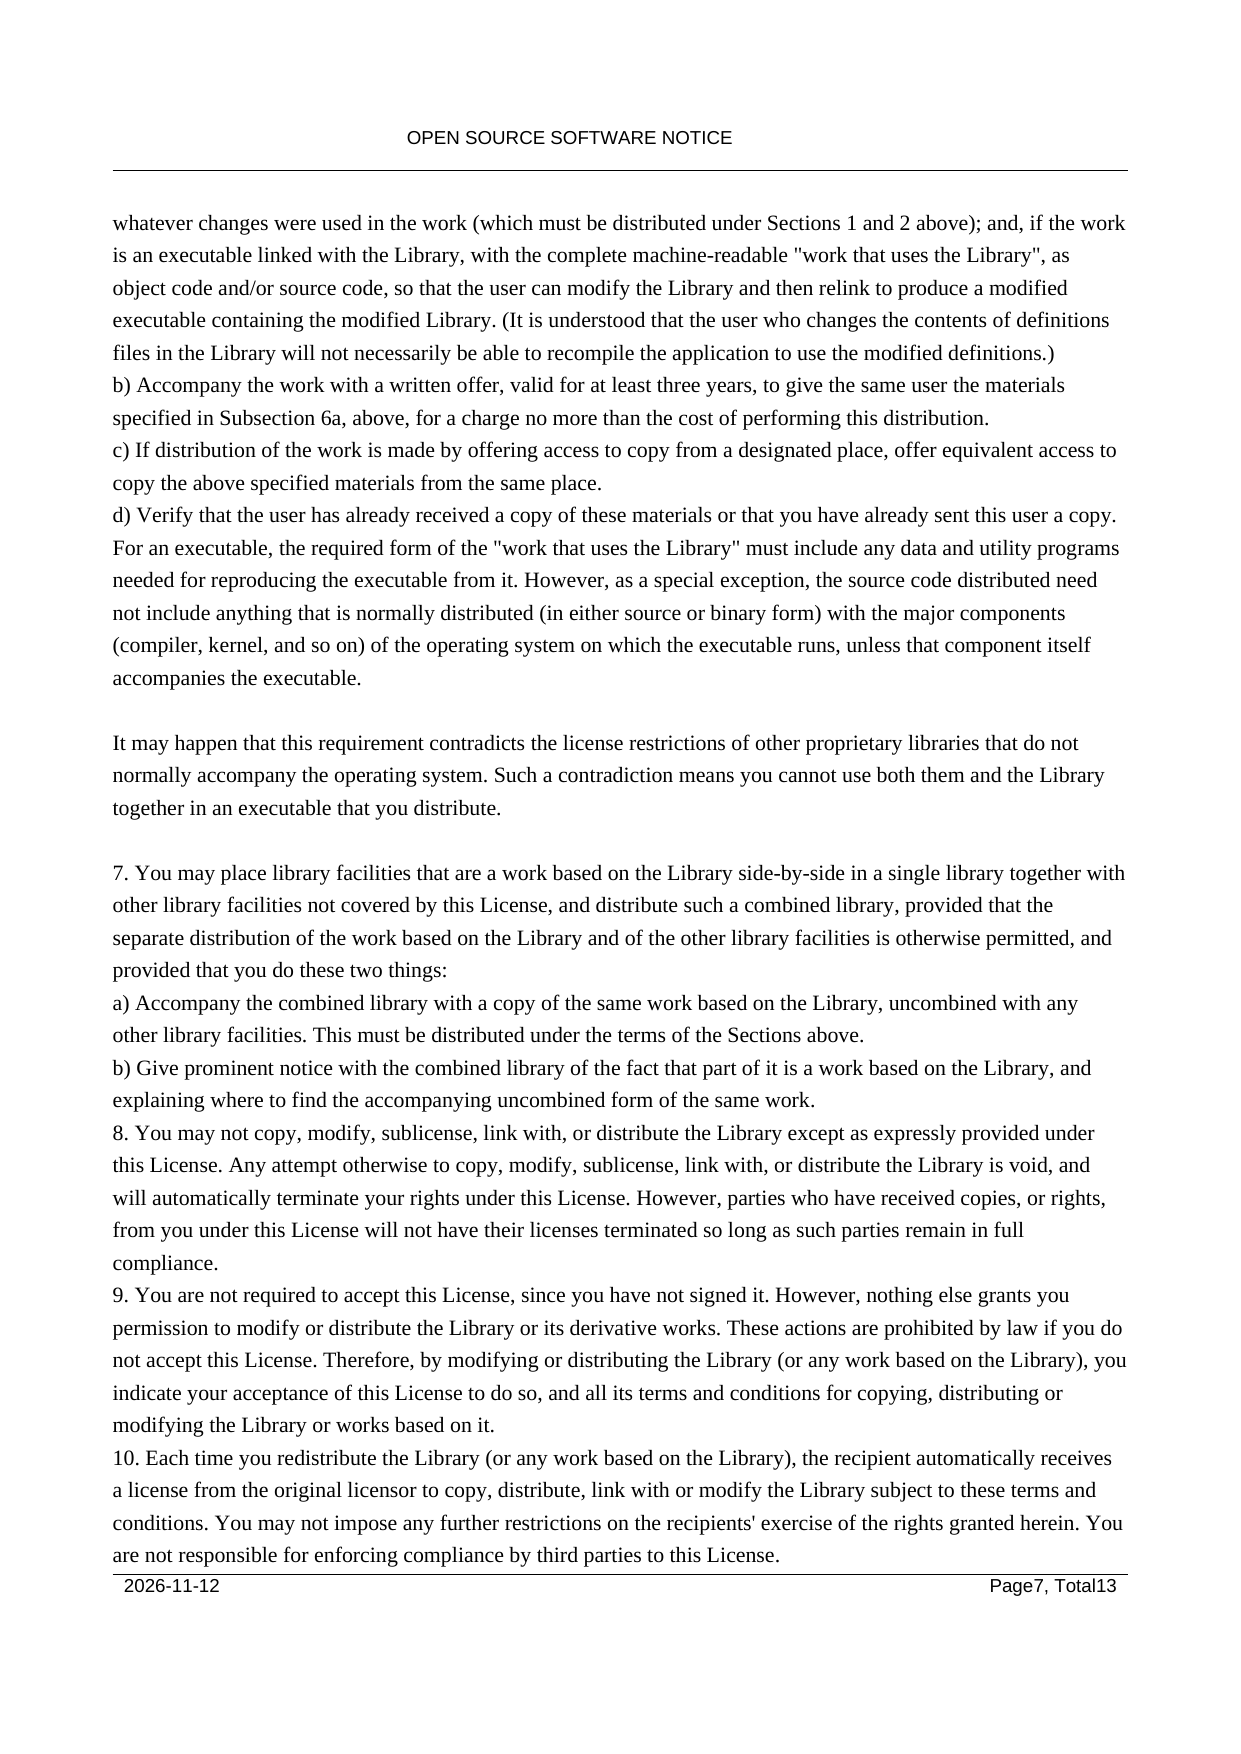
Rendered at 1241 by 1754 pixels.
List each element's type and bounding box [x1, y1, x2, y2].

text [112, 206, 1128, 1571]
